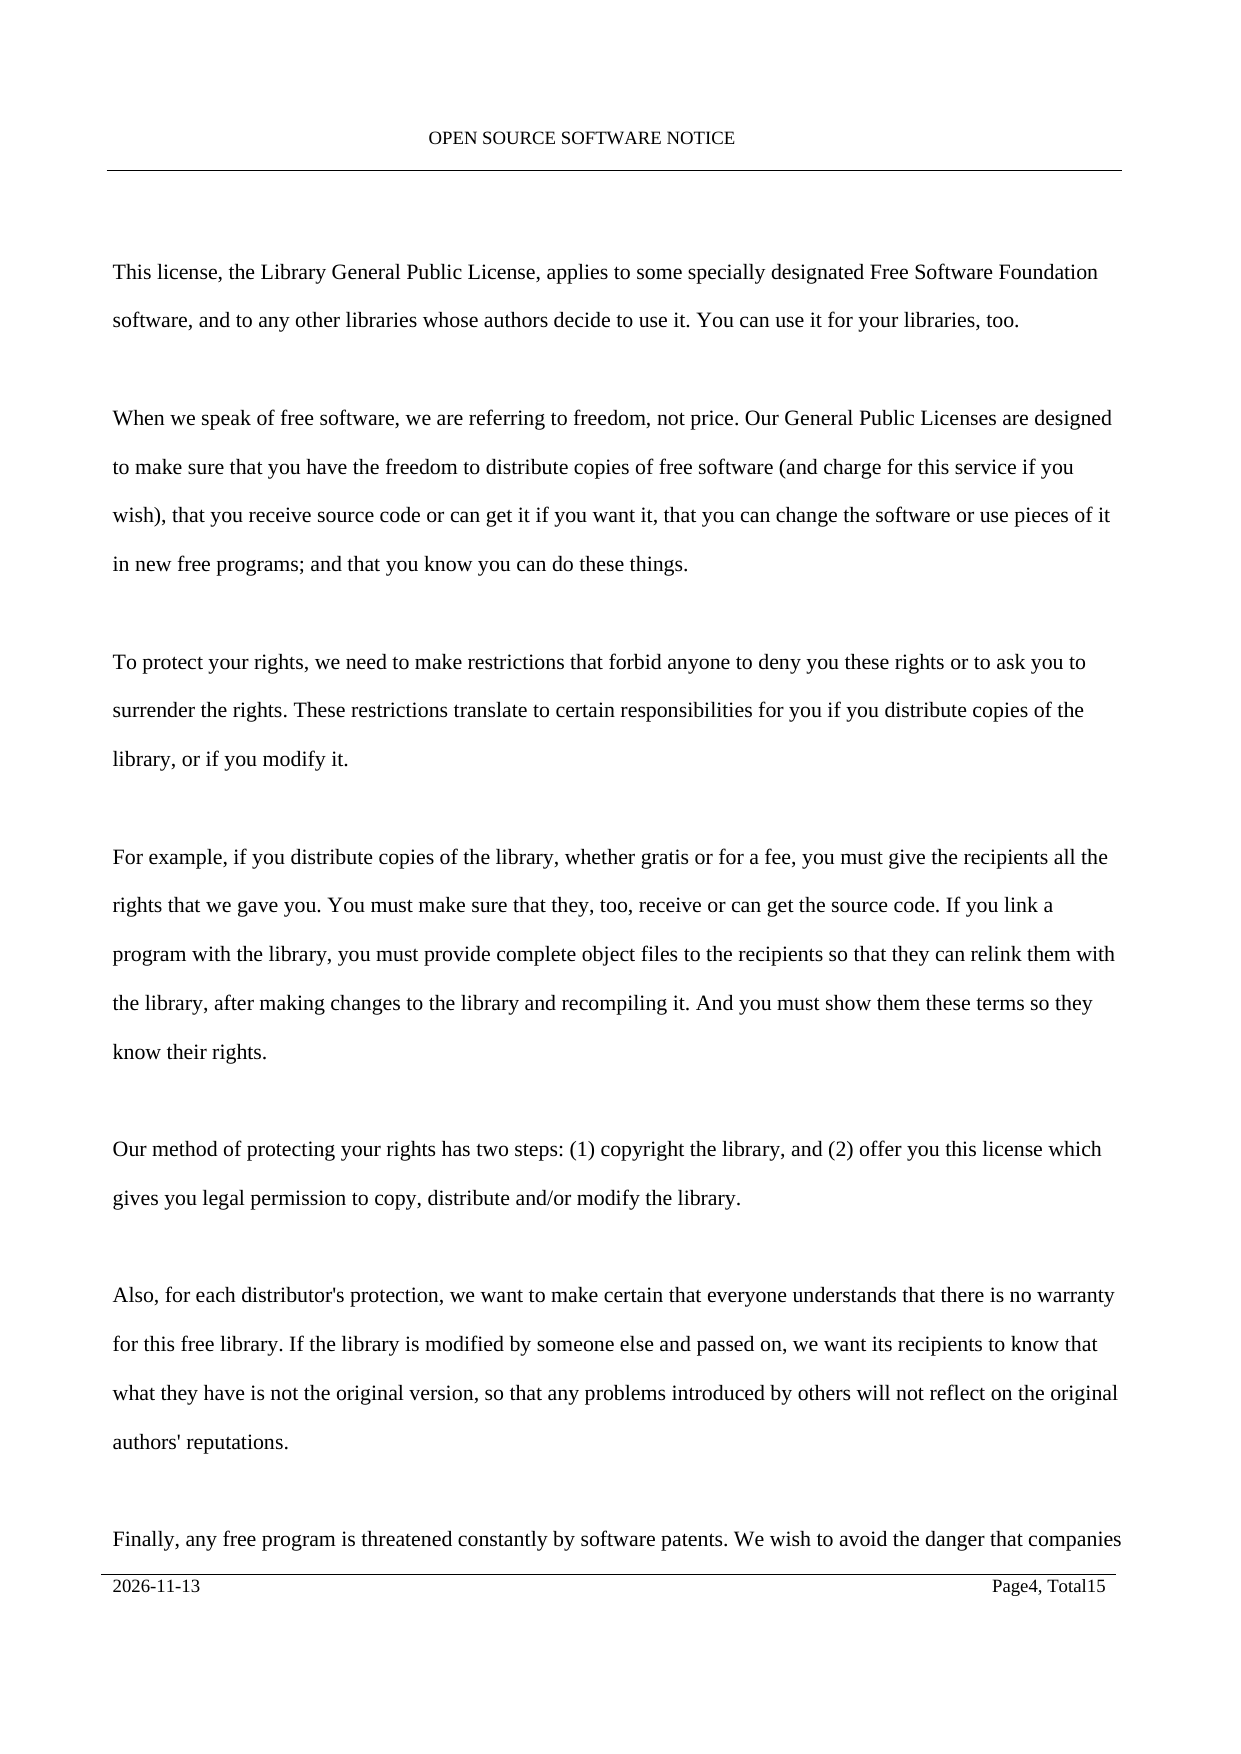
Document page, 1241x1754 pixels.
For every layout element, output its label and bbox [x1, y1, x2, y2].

text [112, 206, 1128, 1555]
